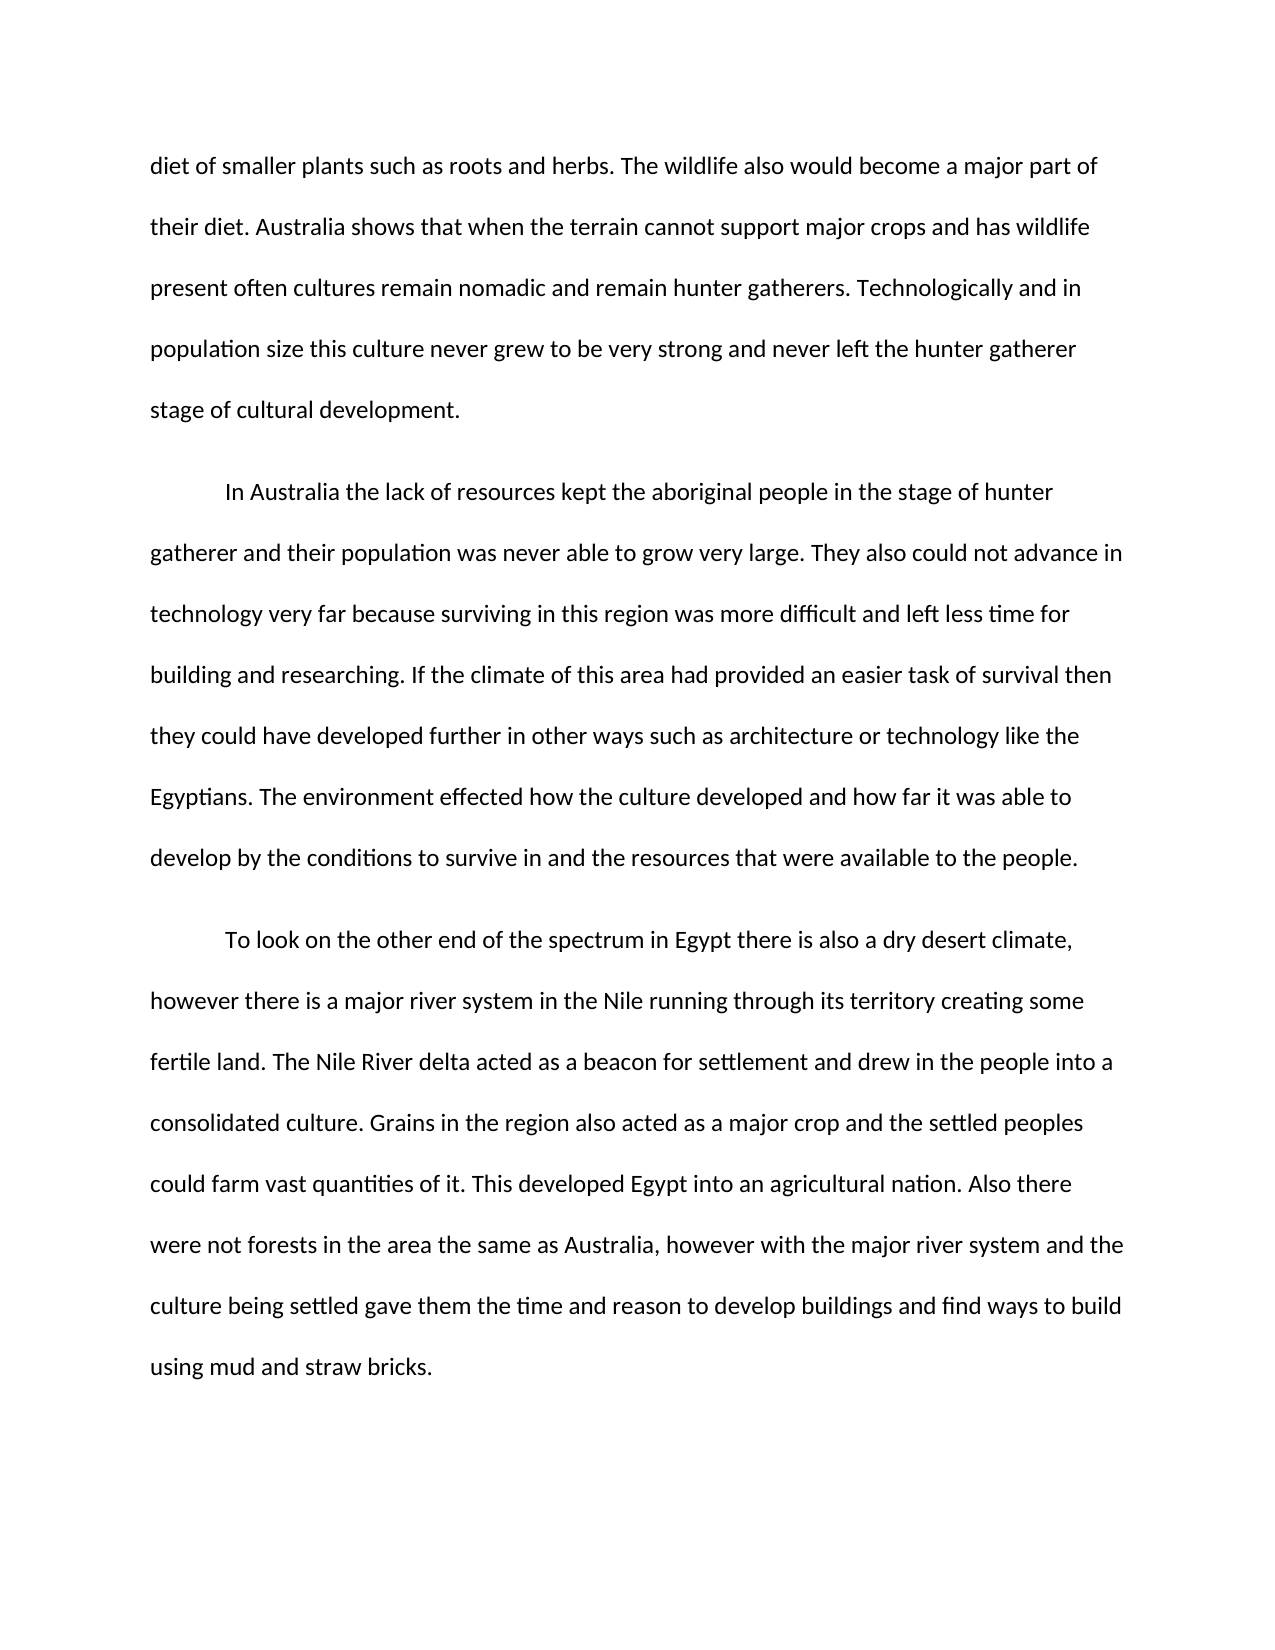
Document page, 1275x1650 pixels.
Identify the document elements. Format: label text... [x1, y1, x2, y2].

text In Australia the lack of resources kept the aboriginal people in the stage of hunter gatherer and their population was never able to grow very large. They also could not advance in technology very far because surviving in this region was more difficult and left less time for building and researching. If the climate of this area had provided an easier task of survival then they could have developed further in other ways such as architecture or technology like the Egyptians. The environment effected how the culture developed and how far it was able to develop by the conditions to survive in and the resources that were available to the people. [150, 476, 1125, 873]
text To look on the other end of the spectrum in Egypt there is also a dry desert climate, however there is a major river system in the Nile running through its territory creating some fertile land. The Nile River delta acted as a beacon for settlement and drew in the people into a consolidated culture. Grains in the region also acted as a major crop and the settled peoples could farm vast quantities of it. This developed Egypt into an agricultural nation. Also there were not forests in the area the same as Australia, however with the major river system and the culture being settled gave them the time and reason to develop buildings and find ways to build using mud and straw bricks. [150, 924, 1125, 1382]
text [150, 150, 1125, 425]
